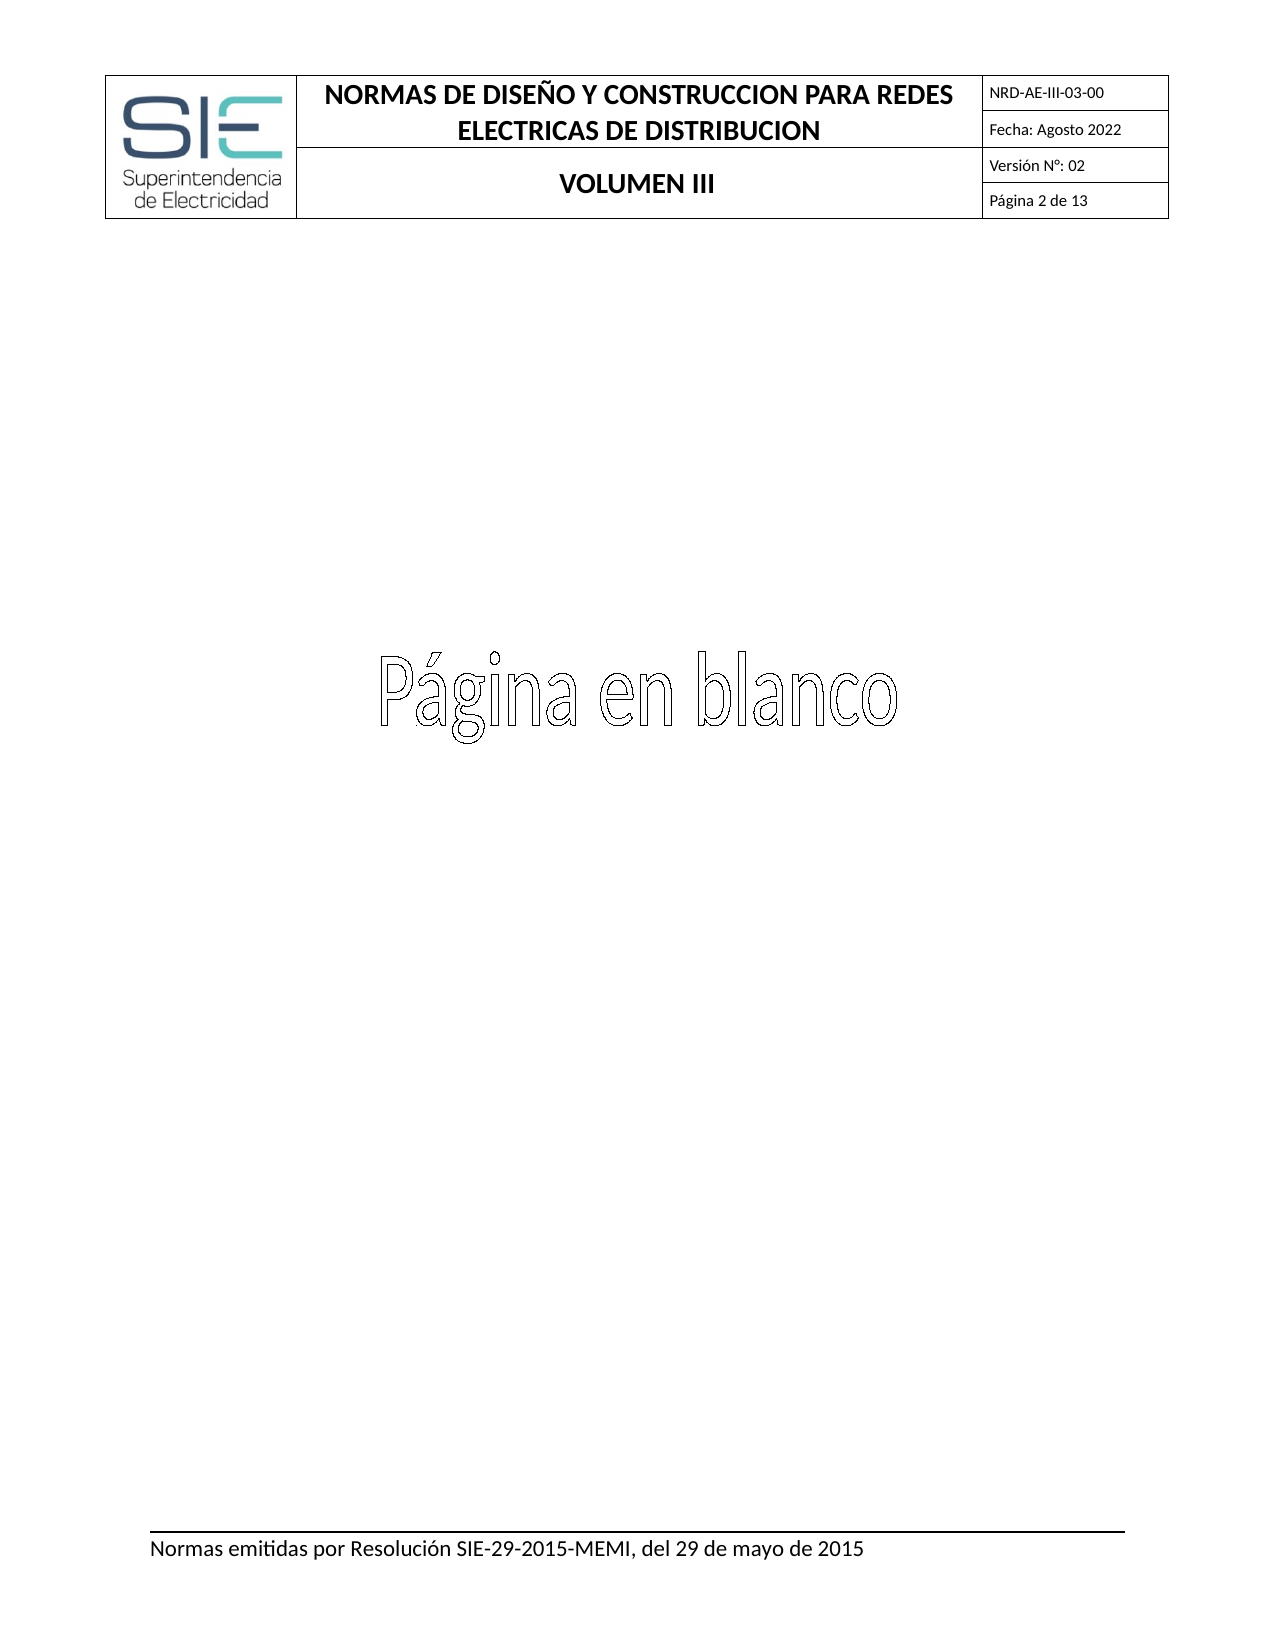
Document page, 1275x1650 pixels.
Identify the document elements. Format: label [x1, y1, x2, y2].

picture [116, 80, 289, 213]
